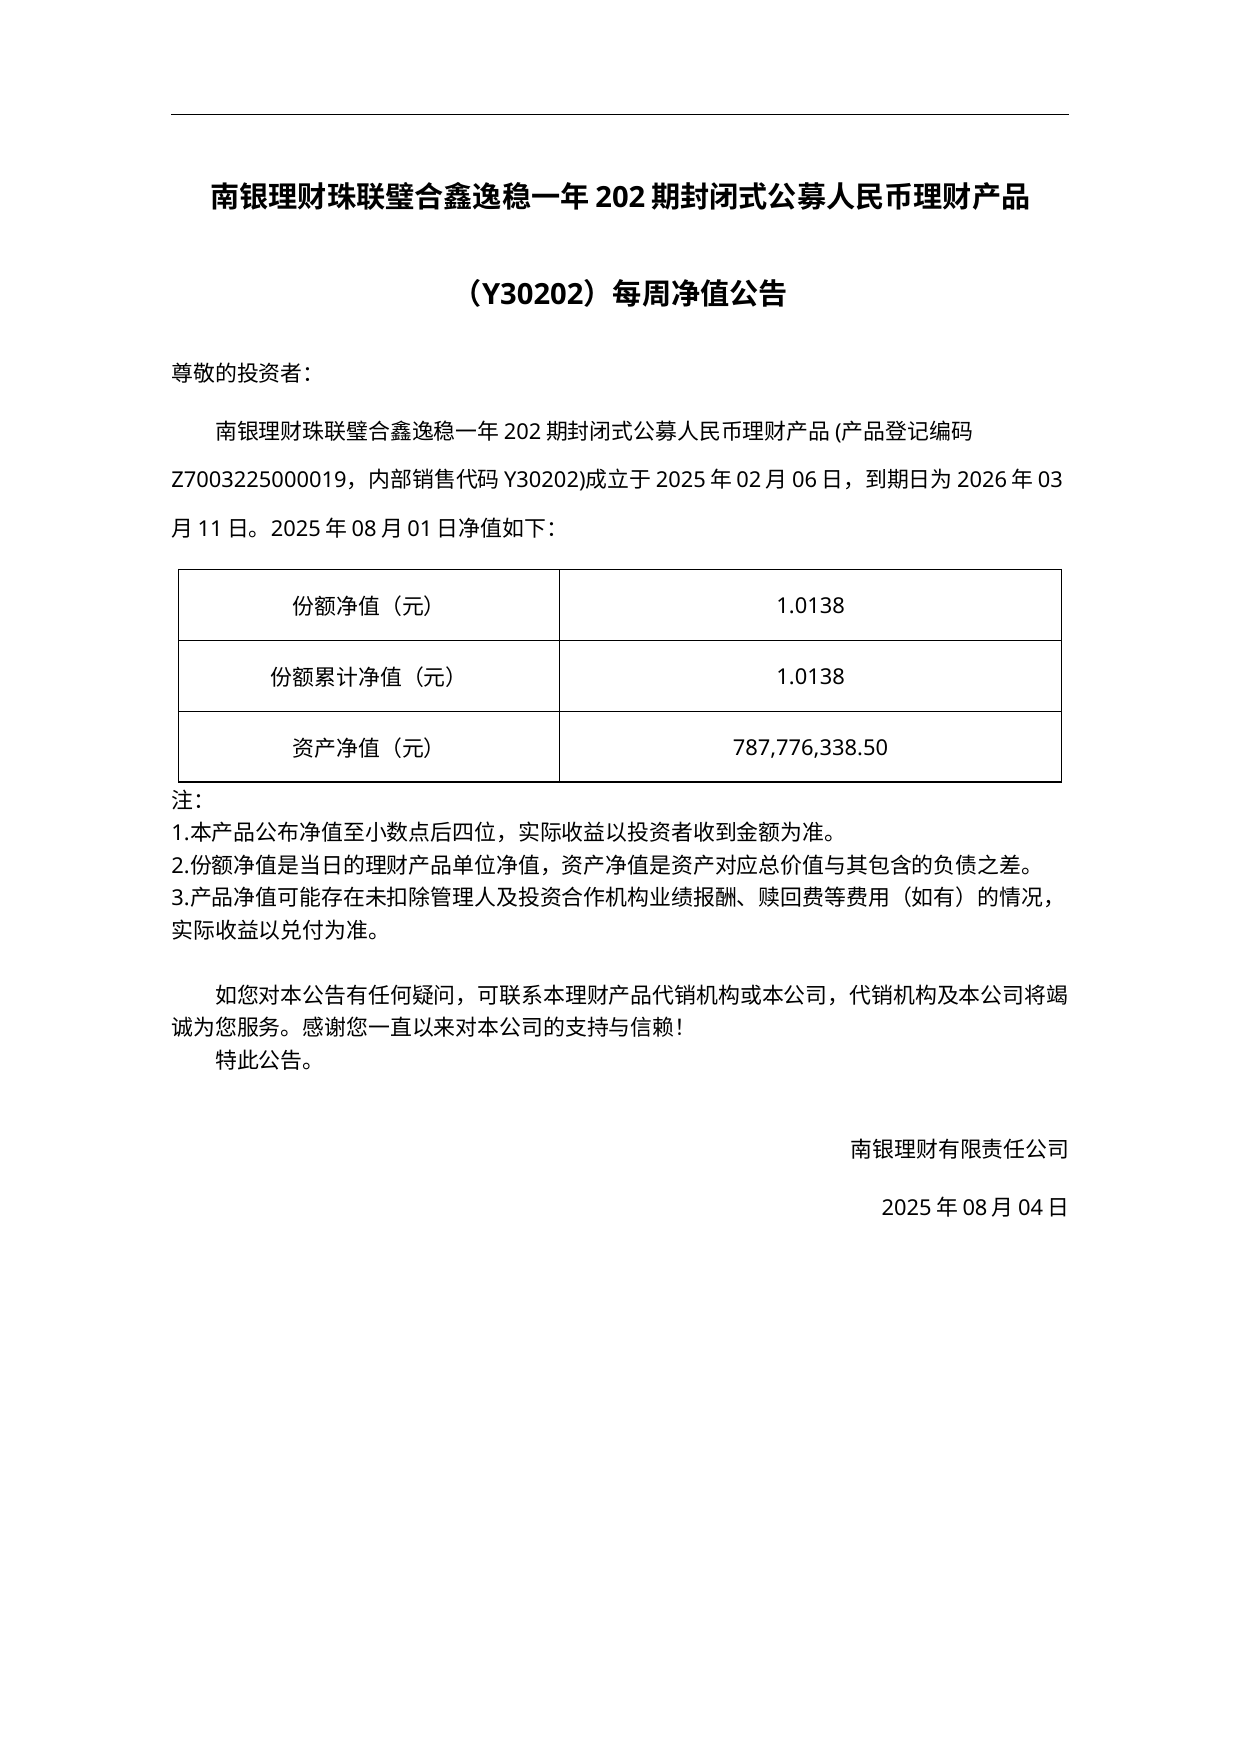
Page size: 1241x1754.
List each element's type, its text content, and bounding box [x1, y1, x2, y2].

text 南银理财珠联璧合鑫逸稳一年202期封闭式公募人民币理财产品（Y30202）每周净值公告 [171, 162, 1069, 324]
text 2.份额净值是当日的理财产品单位净值，资产净值是资产对应总价值与其包含的负债之差。 [171, 847, 1069, 880]
table_cell 787,776,338.50 [560, 712, 1061, 781]
table_cell 资产净值（元） [179, 712, 559, 781]
text 南银理财珠联璧合鑫逸稳一年202期封闭式公募人民币理财产品 (产品登记编码Z7003225000019，内部销售代码Y30202)成立于2025年02月06日，到期日为2026年03月11日。2025年08月01日净值如下： [171, 413, 1069, 543]
text 注： [171, 782, 1069, 815]
table_cell 1.0138 [560, 641, 1061, 711]
table_cell 份额累计净值（元） [179, 641, 559, 711]
text 1.本产品公布净值至小数点后四位，实际收益以投资者收到金额为准。 [171, 815, 1069, 847]
text 3.产品净值可能存在未扣除管理人及投资合作机构业绩报酬、赎回费等费用（如有）的情况，实际收益以兑付为准。 [171, 880, 1069, 945]
text 特此公告。 [171, 1042, 1069, 1075]
text 2025年08月04日 [171, 1190, 1069, 1222]
text 如您对本公告有任何疑问，可联系本理财产品代销机构或本公司，代销机构及本公司将竭诚为您服务。感谢您一直以来对本公司的支持与信赖！ [171, 977, 1069, 1042]
text 尊敬的投资者： [171, 355, 1069, 388]
table_header 1.0138 [560, 570, 1061, 640]
text 南银理财有限责任公司 [171, 1132, 1069, 1164]
table_header 份额净值（元） [179, 570, 559, 640]
